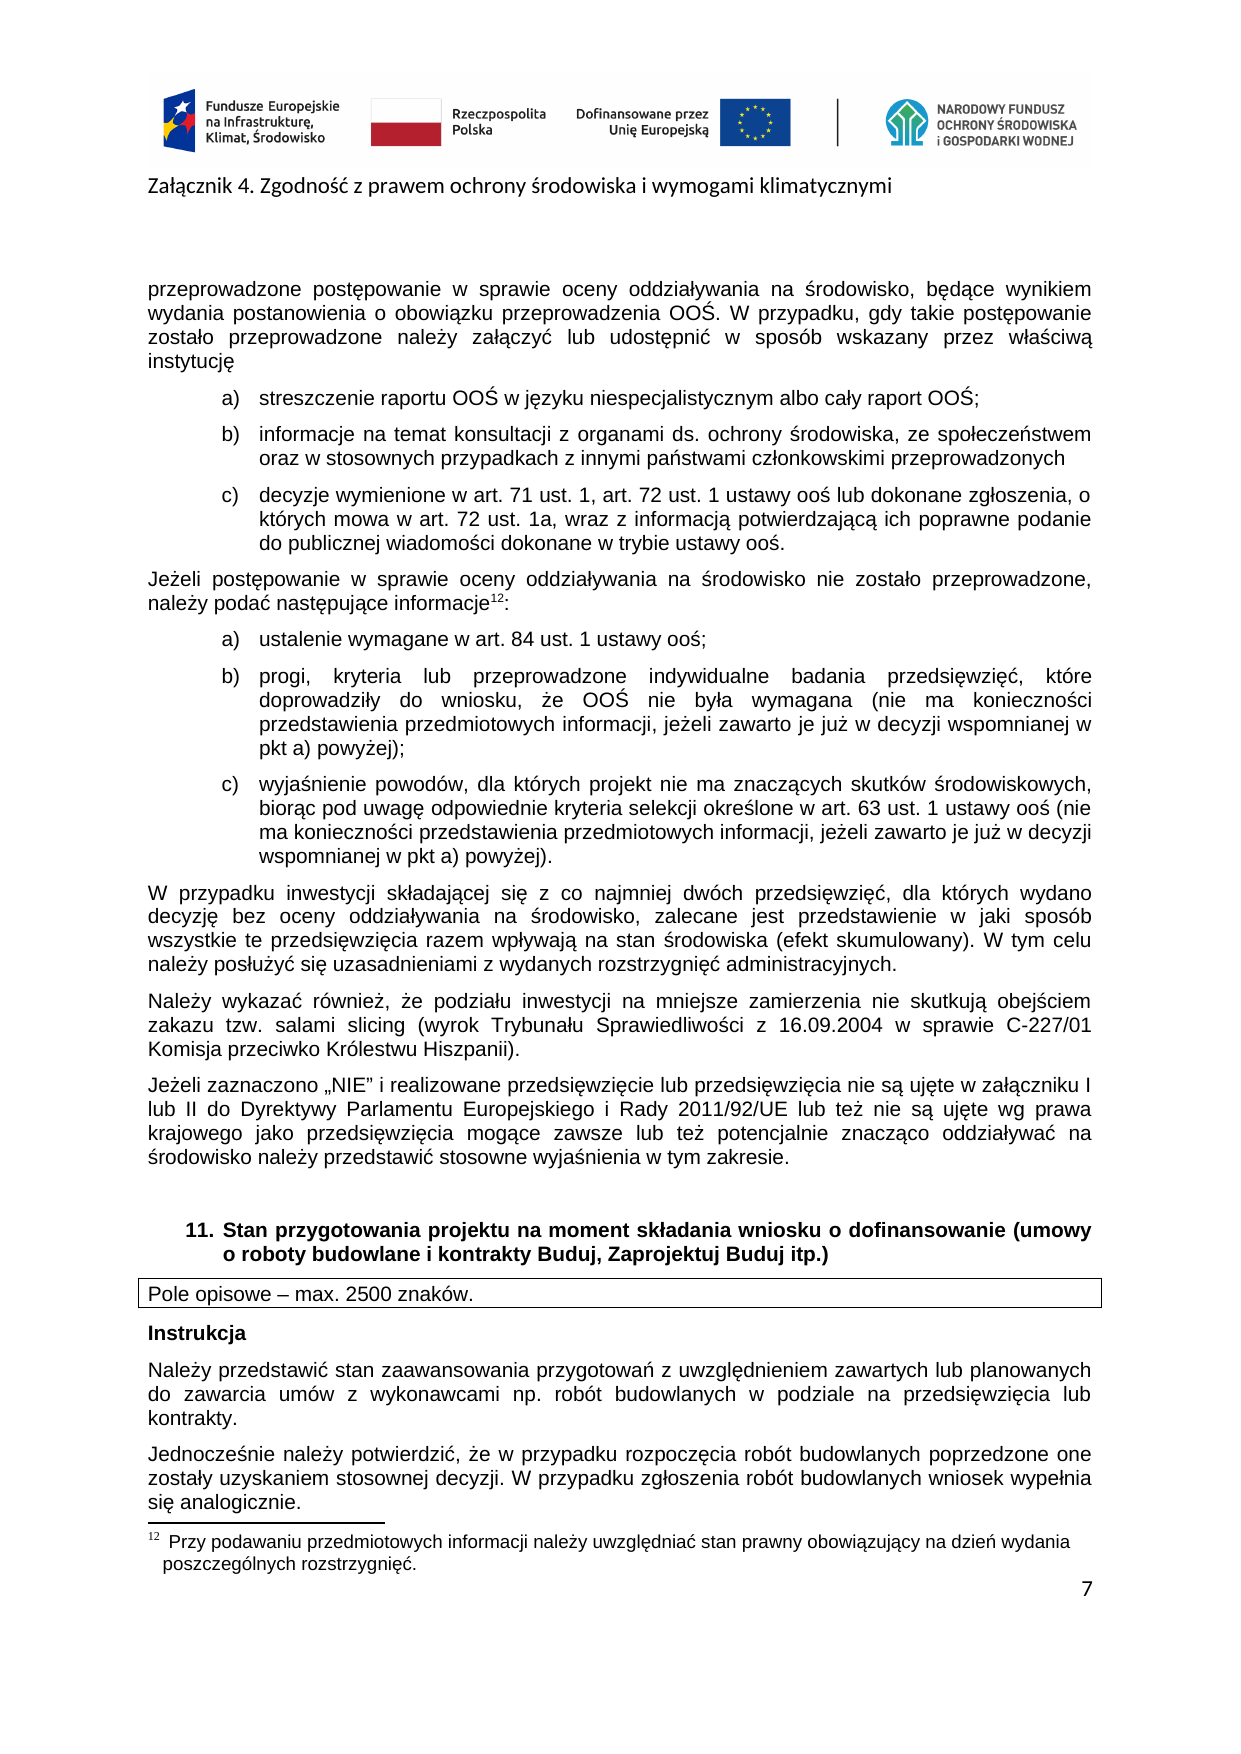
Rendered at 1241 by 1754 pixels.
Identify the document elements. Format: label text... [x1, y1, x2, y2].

text Pole opisowe – max. 2500 znaków. [139, 1279, 1101, 1307]
list decyzje wymienione w art. 71 ust. 1, art. 72 ust. 1 ustawy ooś lub dokonane zgłoszenia, o których mowa w art. 72 ust. 1a, wraz z informacją potwierdzającą ich poprawne podanie do publicznej wiadomości dokonane w trybie ustawy ooś. [221, 482, 1093, 554]
list informacje na temat konsultacji z organami ds. ochrony środowiska, ze społeczeństwem oraz w stosownych przypadkach z innymi państwami członkowskimi przeprowadzonych [221, 422, 1093, 470]
text Należy przedstawić stan zaawansowania przygotowań z uwzględnieniem zawartych lub planowanych do zawarcia umów z wykonawcami np. robót budowlanych w podziale na przedsięwzięcia lub kontrakty. [148, 1357, 1093, 1429]
text Jeżeli zaznaczono „NIE” i realizowane przedsięwzięcie lub przedsięwzięcia nie są ujęte w załączniku I lub II do Dyrektywy Parlamentu Europejskiego i Rady 2011/92/UE lub też nie są ujęte wg prawa krajowego jako przedsięwzięcia mogące zawsze lub też potencjalnie znacząco oddziaływać na środowisko należy przedstawić stosowne wyjaśnienia w tym zakresie. [148, 1073, 1093, 1169]
picture [147, 73, 1093, 168]
text Jednocześnie należy potwierdzić, że w przypadku rozpoczęcia robót budowlanych poprzedzone one zostały uzyskaniem stosownej decyzji. W przypadku zgłoszenia robót budowlanych wniosek wypełnia się analogicznie. [148, 1442, 1093, 1514]
list wyjaśnienie powodów, dla których projekt nie ma znaczących skutków środowiskowych, biorąc pod uwagę odpowiednie kryteria selekcji określone w art. 63 ust. 1 ustawy ooś (nie ma konieczności przedstawienia przedmiotowych informacji, jeżeli zawarto je już w decyzji wspomnianej w pkt a) powyżej). [221, 772, 1093, 868]
text Jeżeli postępowanie w sprawie oceny oddziaływania na środowisko nie zostało przeprowadzone, należy podać następujące informacje: [148, 567, 1093, 615]
list progi, kryteria lub przeprowadzone indywidualne badania przedsięwzięć, które doprowadziły do wniosku, że OOŚ nie była wymagana (nie ma konieczności przedstawienia przedmiotowych informacji, jeżeli zawarto je już w decyzji wspomnianej w pkt a) powyżej); [221, 664, 1093, 759]
list Stan przygotowania projektu na moment składania wniosku o dofinansowanie (umowy o roboty budowlane i kontrakty Buduj, Zaprojektuj Buduj itp.) [185, 1218, 1093, 1266]
text Należy wykazać również, że podziału inwestycji na mniejsze zamierzenia nie skutkują obejściem zakazu tzw. salami slicing (wyrok Trybunału Sprawiedliwości z 16.09.2004 w sprawie C-227/01 Komisja przeciwko Królestwu Hiszpanii). [148, 989, 1093, 1061]
text W przypadku inwestycji składającej się z co najmniej dwóch przedsięwzięć, dla których wydano decyzję bez oceny oddziaływania na środowisko, zalecane jest przedstawienie w jaki sposób wszystkie te przedsięwzięcia razem wpływają na stan środowiska (efekt skumulowany). W tym celu należy posłużyć się uzasadnieniami z wydanych rozstrzygnięć administracyjnych. [148, 880, 1093, 976]
list streszczenie raportu OOŚ w języku niespecjalistycznym albo cały raport OOŚ; [221, 386, 1093, 409]
text Instrukcja [148, 1321, 1093, 1345]
list ustalenie wymagane w art. 84 ust. 1 ustawy ooś; [221, 627, 1093, 651]
